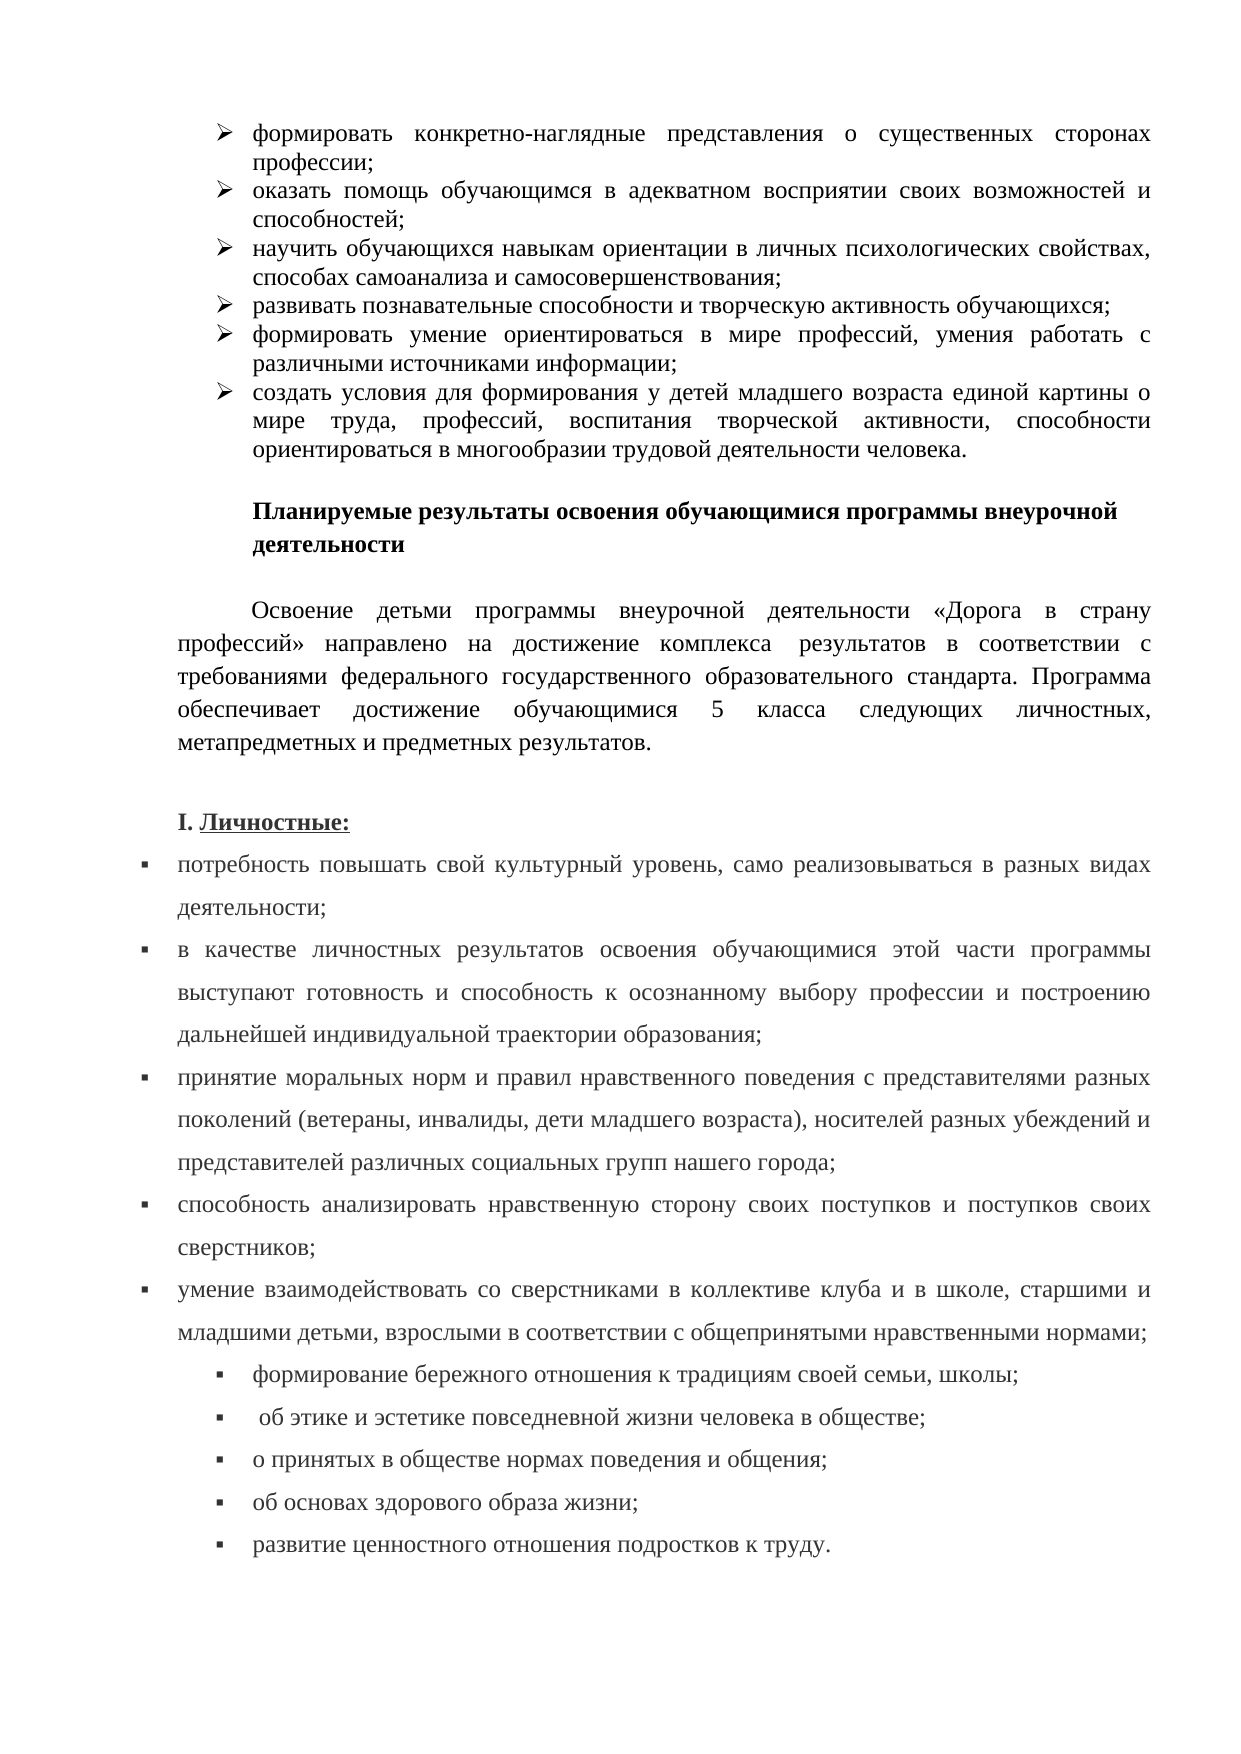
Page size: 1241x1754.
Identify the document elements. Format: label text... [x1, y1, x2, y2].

list развитие ценностного отношения подростков к труду. [215, 1516, 1152, 1558]
list принятие моральных норм и правил нравственного поведения с представителями разных поколений (ветераны, инвалиды, дети младшего возраста), носителей разных убеждений и представителей различных социальных групп нашего города; [140, 1048, 1152, 1176]
list оказать помощь обучающимся в адекватном восприятии своих возможностей и способностей; [215, 176, 1152, 233]
list потребность повышать свой культурный уровень, само реализовываться в разных видах деятельности; [140, 836, 1152, 921]
list научить обучающихся навыкам ориентации в личных психологических свойствах, способах самоанализа и самосовершенствования; [215, 233, 1152, 291]
text Планируемые результаты освоения обучающимися программы внеурочной деятельности [252, 496, 1152, 558]
list об основах здорового образа жизни; [215, 1473, 1152, 1516]
list развивать познавательные способности и творческую активность обучающихся; [215, 291, 1152, 319]
list формировать умение ориентироваться в мире профессий, умения работать с различными источниками информации; [215, 319, 1152, 377]
list создать условия для формирования у детей младшего возраста единой картины о мире труда, профессий, воспитания творческой активности, способности ориентироваться в многообразии трудовой деятельности человека. [215, 377, 1152, 463]
list умение взаимодействовать со сверстниками в коллективе клуба и в школе, старшими и младшими детьми, взрослыми в соответствии с общепринятыми нравственными нормами; [140, 1261, 1152, 1346]
list об этике и эстетике повседневной жизни человека в обществе; [215, 1388, 1152, 1431]
text Освоение детьми программы внеурочной деятельности «Дорога в страну профессий» направлено на достижение комплекса результатов в соответствии с требованиями федерального государственного образовательного стандарта. Программа обеспечивает достижение обучающимися 5 класса следующих личностных, метапредметных и предметных результатов. [177, 595, 1152, 756]
list способность анализировать нравственную сторону своих поступков и поступков своих сверстников; [140, 1176, 1152, 1261]
list о принятых в обществе нормах поведения и общения; [215, 1431, 1152, 1473]
list формирование бережного отношения к традициям своей семьи, школы; [215, 1346, 1152, 1388]
text I. Личностные: [177, 793, 1152, 836]
list в качестве личностных результатов освоения обучающимися этой части программы выступают готовность и способность к осознанному выбору профессии и построению дальнейшей индивидуальной траектории образования; [140, 921, 1152, 1048]
list формировать конкретно-наглядные представления о существенных сторонах профессии; [215, 118, 1152, 176]
